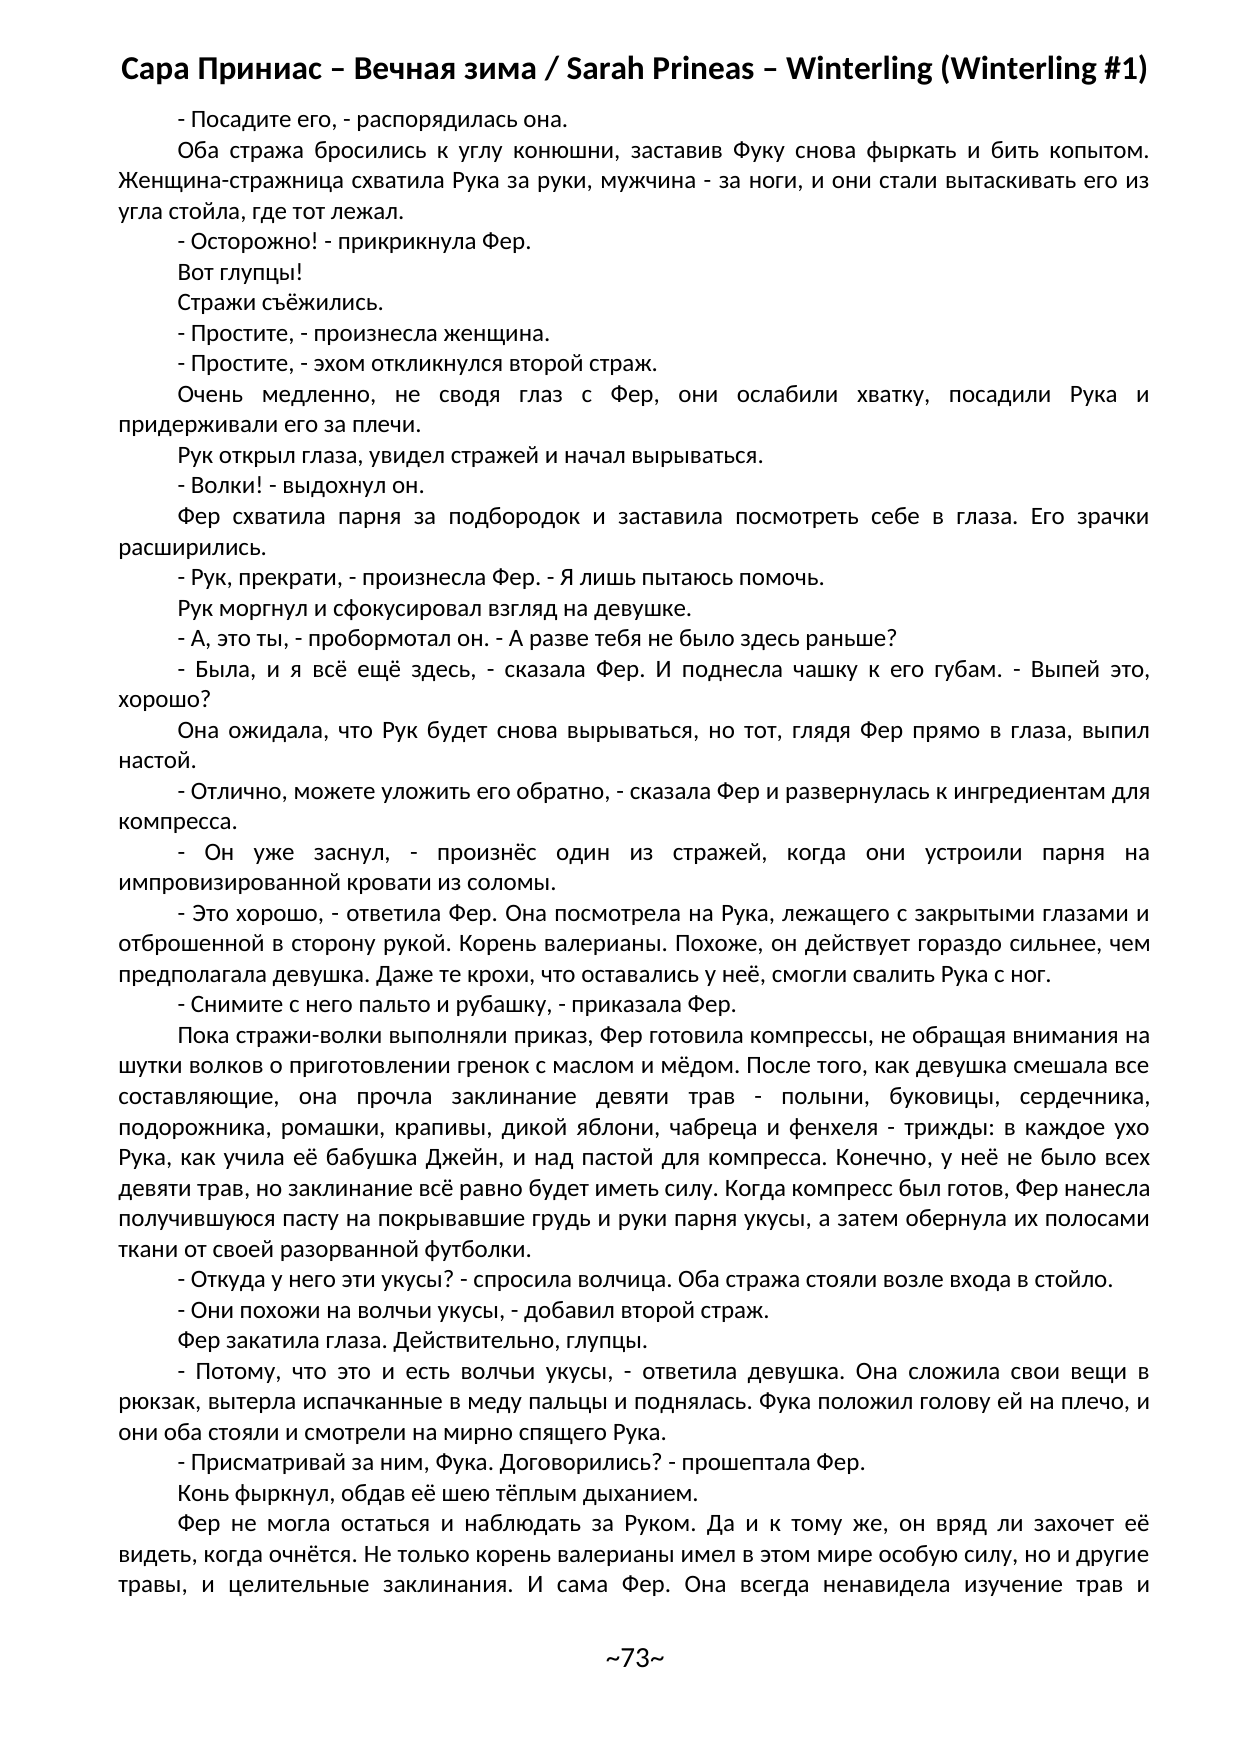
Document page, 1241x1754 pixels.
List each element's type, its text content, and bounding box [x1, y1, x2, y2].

text - Откуда у него эти укусы? - спросила волчица. Оба стража стояли возле входа в стойло. [118, 1263, 1152, 1294]
text - Волки! - выдохнул он. [118, 470, 1152, 500]
text - Он уже заснул, - произнёс один из стражей, когда они устроили парня на импровизированной кровати из соломы. [118, 836, 1152, 897]
text - Простите, - произнесла женщина. [118, 317, 1152, 348]
text - Отлично, можете уложить его обратно, - сказала Фер и развернулась к ингредиентам для компресса. [118, 775, 1152, 836]
text Она ожидала, что Рук будет снова вырываться, но тот, глядя Фер прямо в глаза, выпил настой. [118, 714, 1152, 775]
text - Осторожно! - прикрикнула Фер. [118, 226, 1152, 256]
text - Они похожи на волчьи укусы, - добавил второй страж. [118, 1294, 1152, 1324]
text - Рук, прекрати, - произнесла Фер. - Я лишь пытаюсь помочь. [118, 561, 1152, 592]
text Рук моргнул и сфокусировал взгляд на девушке. [118, 592, 1152, 622]
text Рук открыл глаза, увидел стражей и начал вырываться. [118, 439, 1152, 470]
text - Потому, что это и есть волчьи укусы, - ответила девушка. Она сложила свои вещи в рюкзак, вытерла испачканные в меду пальцы и поднялась. Фука положил голову ей на плечо, и они оба стояли и смотрели на мирно спящего Рука. [118, 1355, 1152, 1446]
text Оба стража бросились к углу конюшни, заставив Фуку снова фыркать и бить копытом. Женщина-стражница схватила Рука за руки, мужчина - за ноги, и они стали вытаскивать его из угла стойла, где тот лежал. [118, 134, 1152, 226]
text Вот глупцы! [118, 256, 1152, 287]
text - Присматривай за ним, Фука. Договорились? - прошептала Фер. [118, 1446, 1152, 1477]
text Конь фыркнул, обдав её шею тёплым дыханием. [118, 1477, 1152, 1507]
text Стражи съёжились. [118, 287, 1152, 317]
text - Простите, - эхом откликнулся второй страж. [118, 348, 1152, 378]
text - Посадите его, - распорядилась она. [118, 103, 1152, 134]
text - Была, и я всё ещё здесь, - сказала Фер. И поднесла чашку к его губам. - Выпей это, хорошо? [118, 653, 1152, 714]
text - Это хорошо, - ответила Фер. Она посмотрела на Рука, лежащего с закрытыми глазами и отброшенной в сторону рукой. Корень валерианы. Похоже, он действует гораздо сильнее, чем предполагала девушка. Даже те крохи, что оставались у неё, смогли свалить Рука с ног. [118, 897, 1152, 988]
text Пока стражи-волки выполняли приказ, Фер готовила компрессы, не обращая внимания на шутки волков о приготовлении гренок с маслом и мёдом. После того, как девушка смешала все составляющие, она прочла заклинание девяти трав - полыни, буковицы, сердечника, подорожника, ромашки, крапивы, дикой яблони, чабреца и фенхеля - трижды: в каждое ухо Рука, как учила её бабушка Джейн, и над пастой для компресса. Конечно, у неё не было всех девяти трав, но заклинание всё равно будет иметь силу. Когда компресс был готов, Фер нанесла получившуюся пасту на покрывавшие грудь и руки парня укусы, а затем обернула их полосами ткани от своей разорванной футболки. [118, 1019, 1152, 1263]
text Фер закатила глаза. Действительно, глупцы. [118, 1324, 1152, 1355]
text - А, это ты, - пробормотал он. - А разве тебя не было здесь раньше? [118, 622, 1152, 653]
text Очень медленно, не сводя глаз с Фер, они ослабили хватку, посадили Рука и придерживали его за плечи. [118, 378, 1152, 439]
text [118, 1507, 1152, 1599]
text - Снимите с него пальто и рубашку, - приказала Фер. [118, 988, 1152, 1019]
text Фер схватила парня за подбородок и заставила посмотреть себе в глаза. Его зрачки расширились. [118, 500, 1152, 561]
